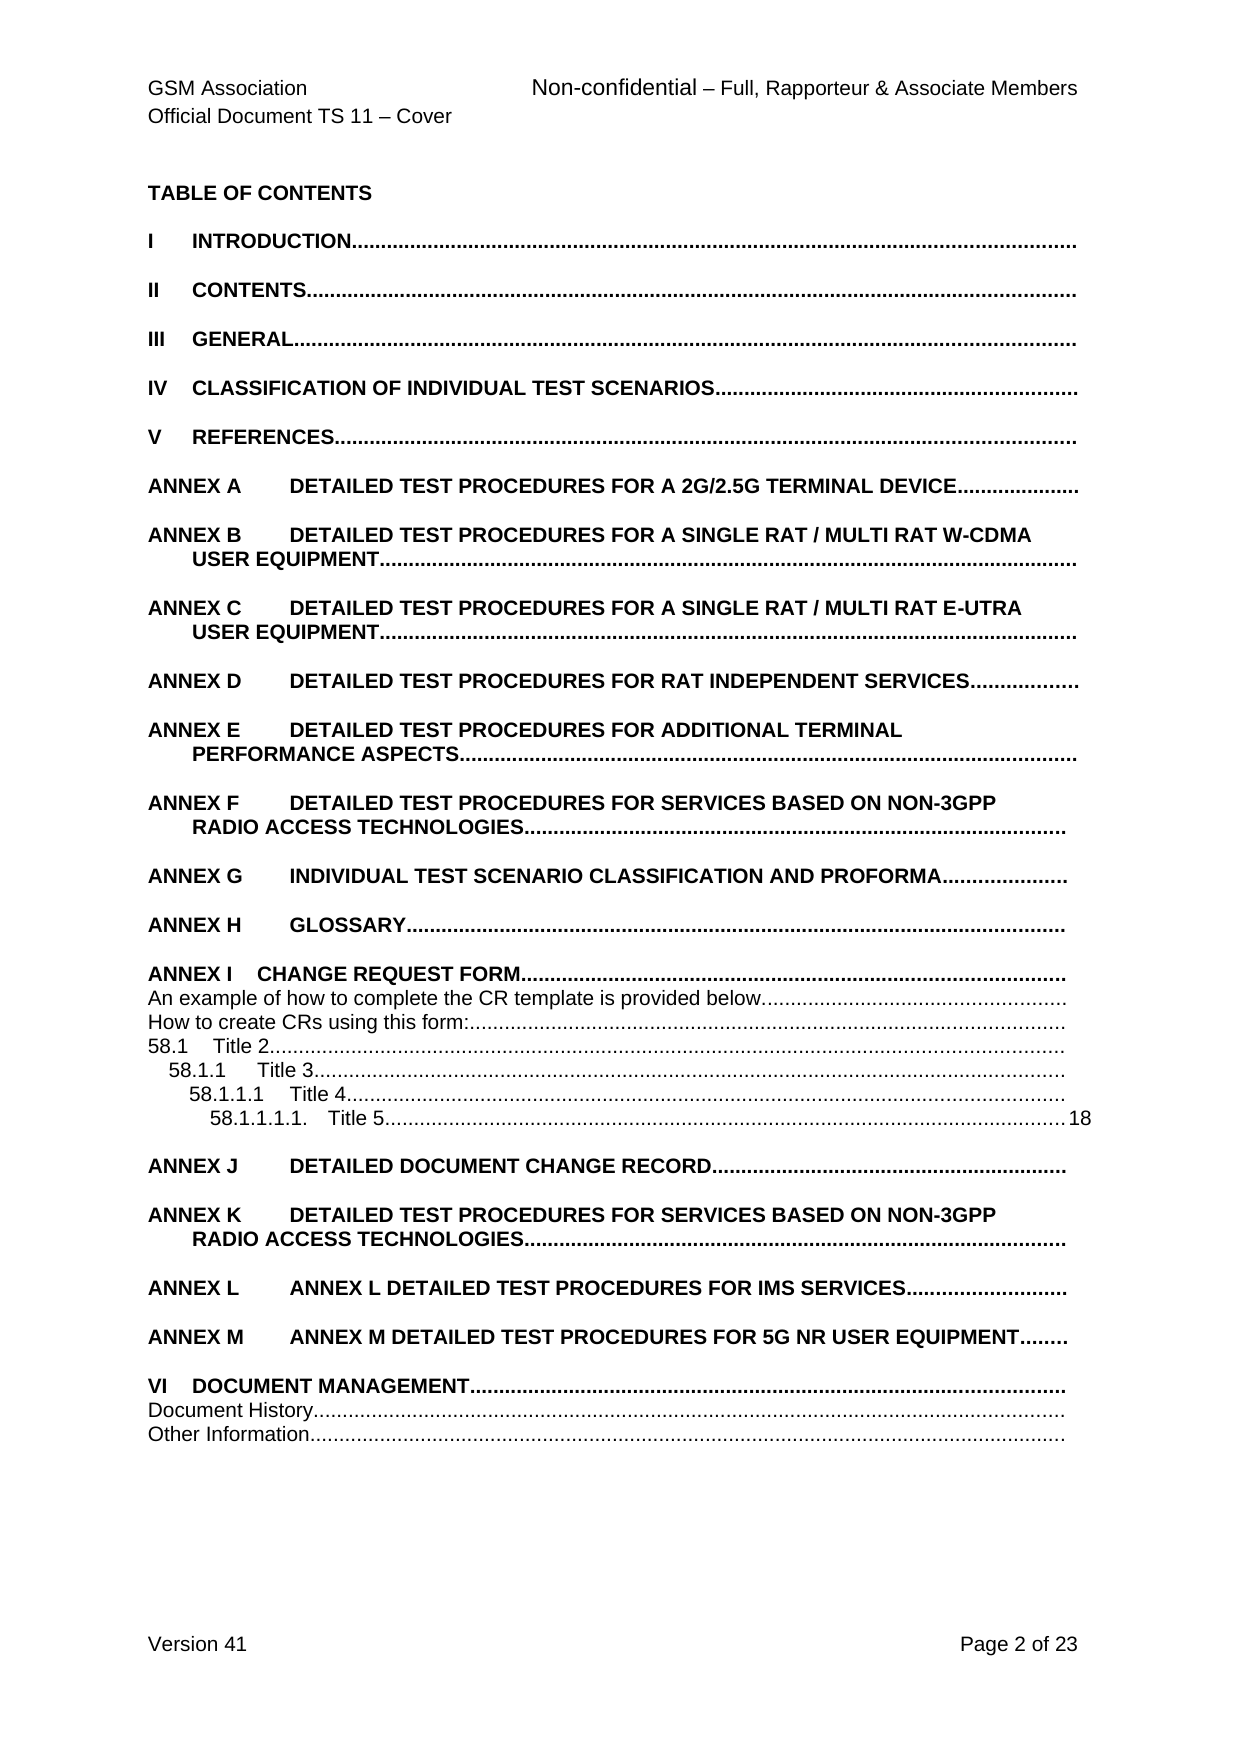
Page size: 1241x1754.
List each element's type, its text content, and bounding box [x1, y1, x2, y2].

text Annex I Change Request Form 15 [148, 962, 1048, 986]
text Annex B Detailed Test Procedures for a Single RAT / Multi RAT W-CDMA User Equipment 9 [148, 523, 1048, 571]
text Annex G Individual Test Scenario Classification and Proforma 10 [148, 864, 1048, 888]
text VI Document Management 20 [148, 1374, 1048, 1398]
text 58.1.1.1 Title 4 18 [189, 1081, 1048, 1105]
text Other Information 23 [148, 1422, 1048, 1446]
text An example of how to complete the CR template is provided below. 15 [148, 986, 1048, 1009]
text Annex H Glossary 10 [148, 913, 1048, 937]
text III General 6 [148, 327, 1048, 351]
text Annex F Detailed Test procedures for Services based on non-3GPP Radio Access Technologies 10 [148, 791, 1048, 839]
text How to create CRs using this form: 18 [148, 1009, 1048, 1033]
text Annex A Detailed Test Procedures for a 2G/2.5G Terminal Device 9 [148, 474, 1048, 498]
text 58.1 Title 2 18 [148, 1033, 1048, 1057]
text Annex M Annex M Detailed Test Procedures for 5G NR User Equipment 19 [148, 1325, 1048, 1349]
text Annex C Detailed Test Procedures for a Single RAT / Multi RAT E-UTRA User Equipment 9 [148, 596, 1048, 644]
text Annex J Detailed Document Change Record 19 [148, 1154, 1048, 1178]
text IV Classification of Individual Test Scenarios 7 [148, 376, 1048, 400]
text I Introduction 3 [148, 229, 1048, 253]
text Annex K Detailed Test procedures for Services based on non-3GPP Radio Access Technologies 19 [148, 1203, 1048, 1251]
text Annex D Detailed Test Procedures for RAT independent services 9 [148, 669, 1048, 693]
text Annex L Annex L Detailed Test Procedures for IMS services 19 [148, 1276, 1048, 1300]
text 58.1.1 Title 3 18 [168, 1057, 1048, 1081]
text 58.1.1.1.1. Title 5 18 [209, 1105, 1093, 1129]
text Annex E Detailed Test procedures for Additional Terminal Performance Aspects 9 [148, 718, 1048, 766]
text V References 7 [148, 425, 1048, 449]
text Document History 20 [148, 1398, 1048, 1422]
text Table of Contents [148, 180, 1048, 204]
text II Contents 3 [148, 278, 1048, 302]
